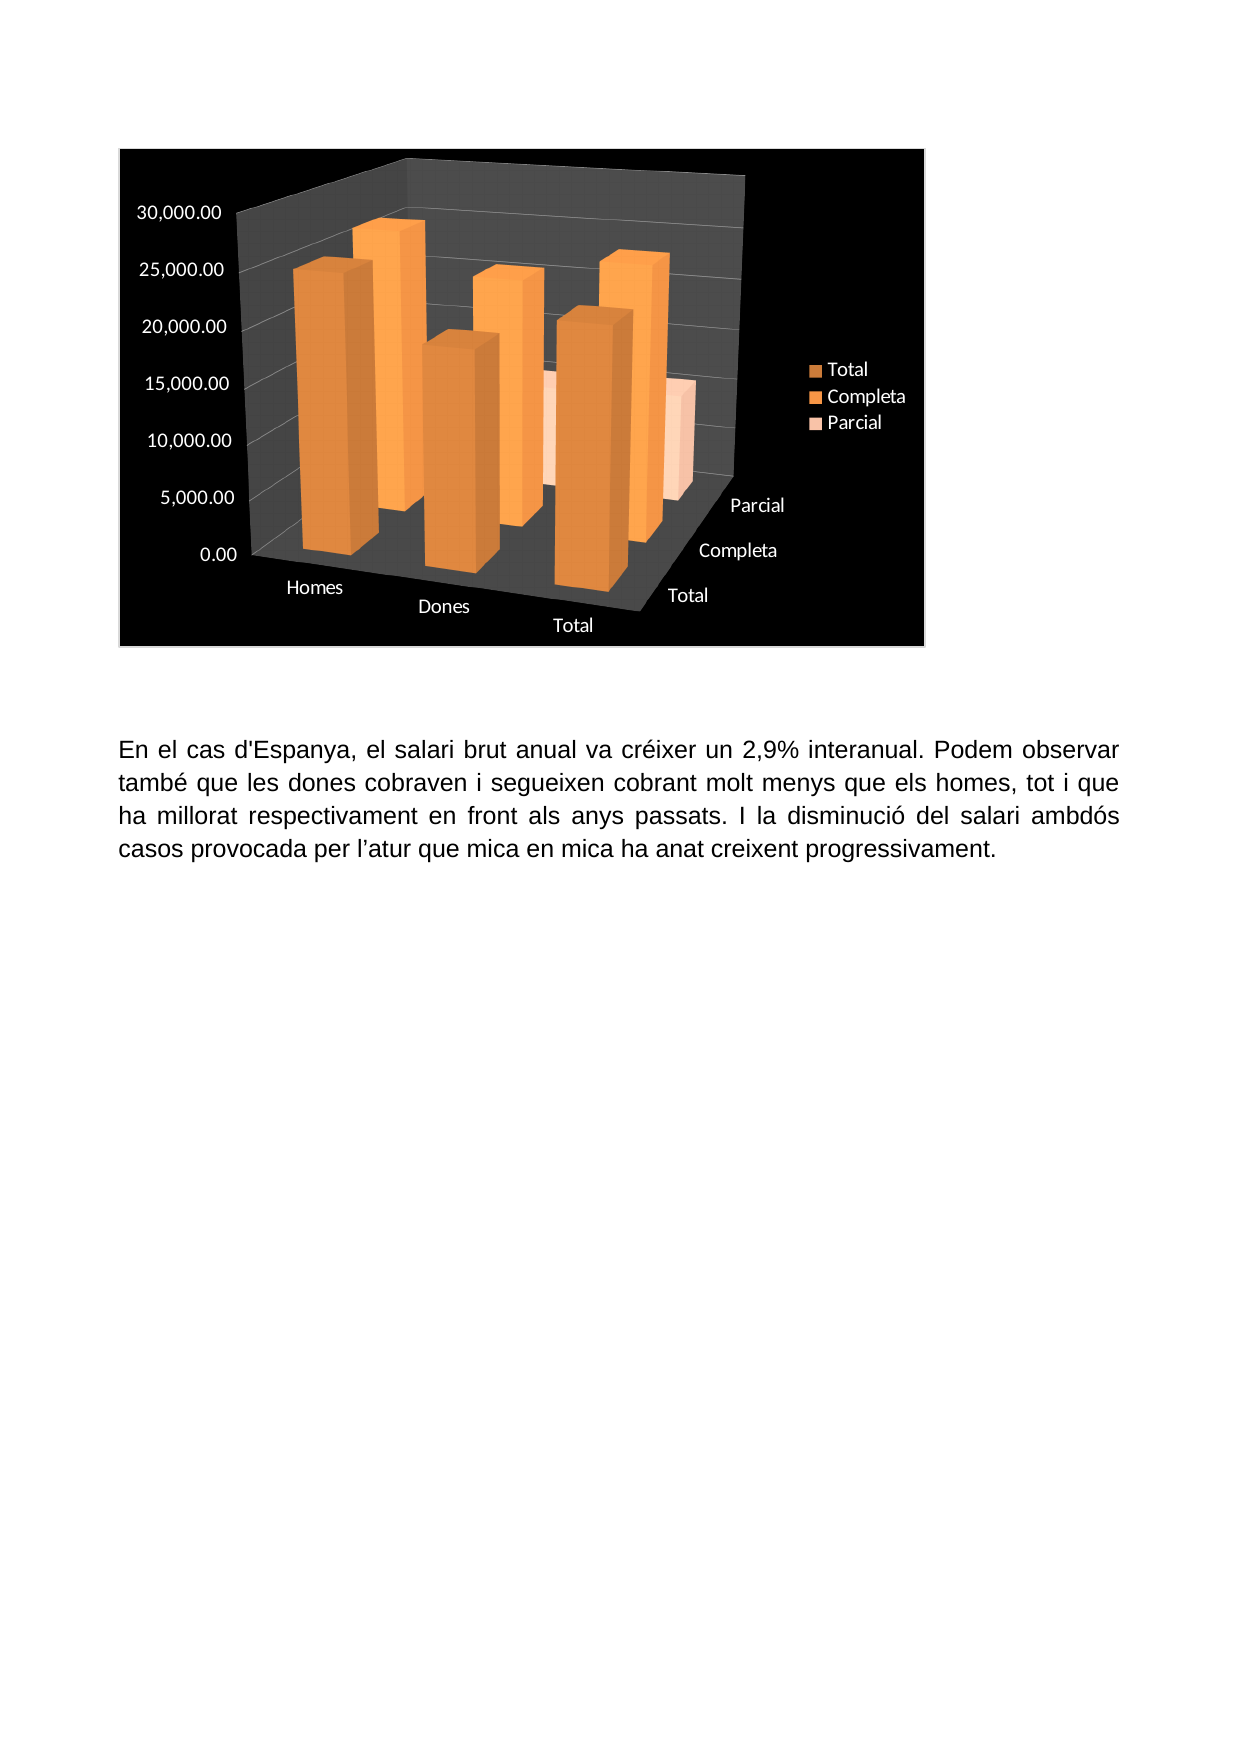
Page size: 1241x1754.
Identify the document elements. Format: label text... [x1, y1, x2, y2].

text En el cas d'Espanya, el salari brut anual va créixer un 2,9% interanual. Podem observar també que les dones cobraven i segueixen cobrant molt menys que els homes, tot i que ha millorat respectivament en front als anys passats. I la disminució del salari ambdós casos provocada per l’atur que mica en mica ha anat creixent progressivament. [118, 830, 1122, 863]
